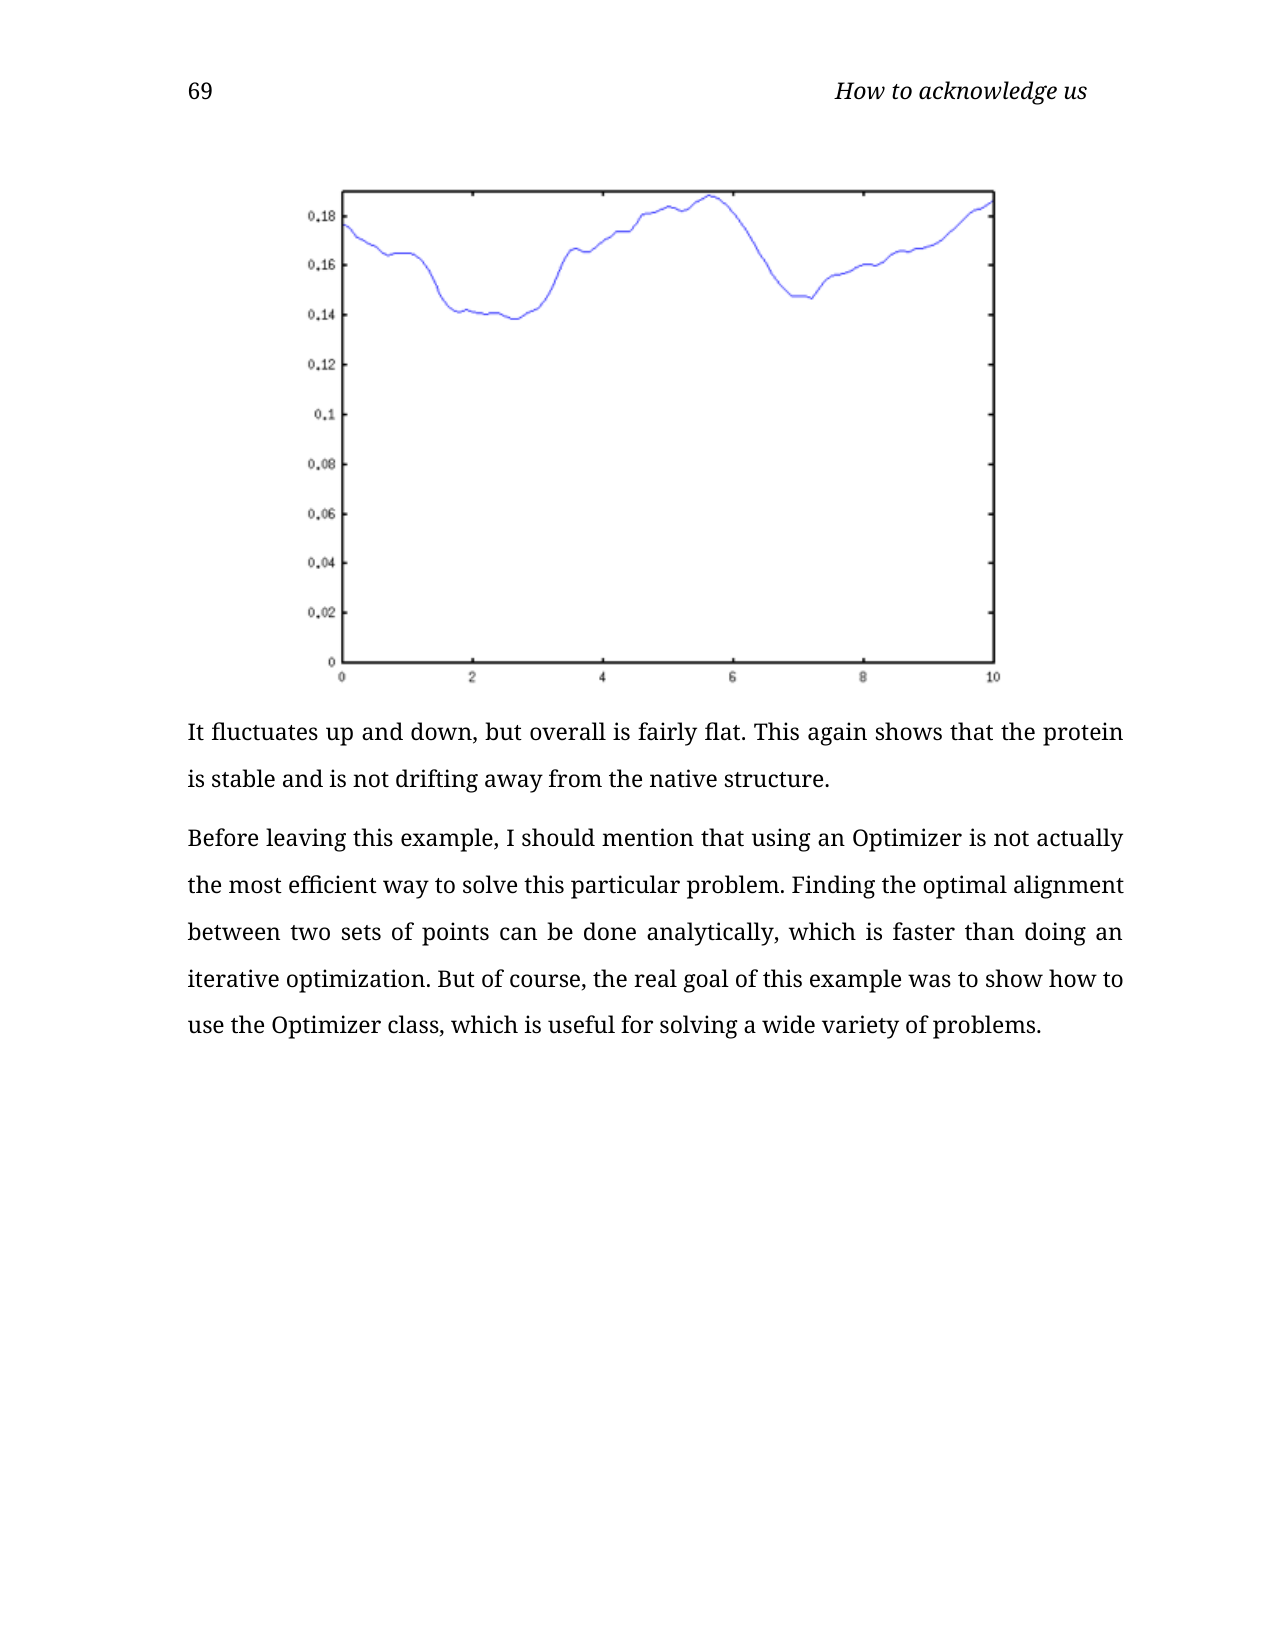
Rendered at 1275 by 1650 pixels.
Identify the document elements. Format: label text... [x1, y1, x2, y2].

picture [304, 187, 1008, 688]
text Before leaving this example, I should mention that using an Optimizer is not actually the most efficient way to solve this particular problem. Finding the optimal alignment between two sets of points can be done analytically, which is faster than doing an iterative optimization. But of course, the real goal of this example was to show how to use the Optimizer class, which is useful for solving a wide variety of problems. [187, 822, 1125, 1041]
text It fluctuates up and down, but overall is fairly flat. This again shows that the protein is stable and is not drifting away from the native structure. [187, 716, 1125, 794]
